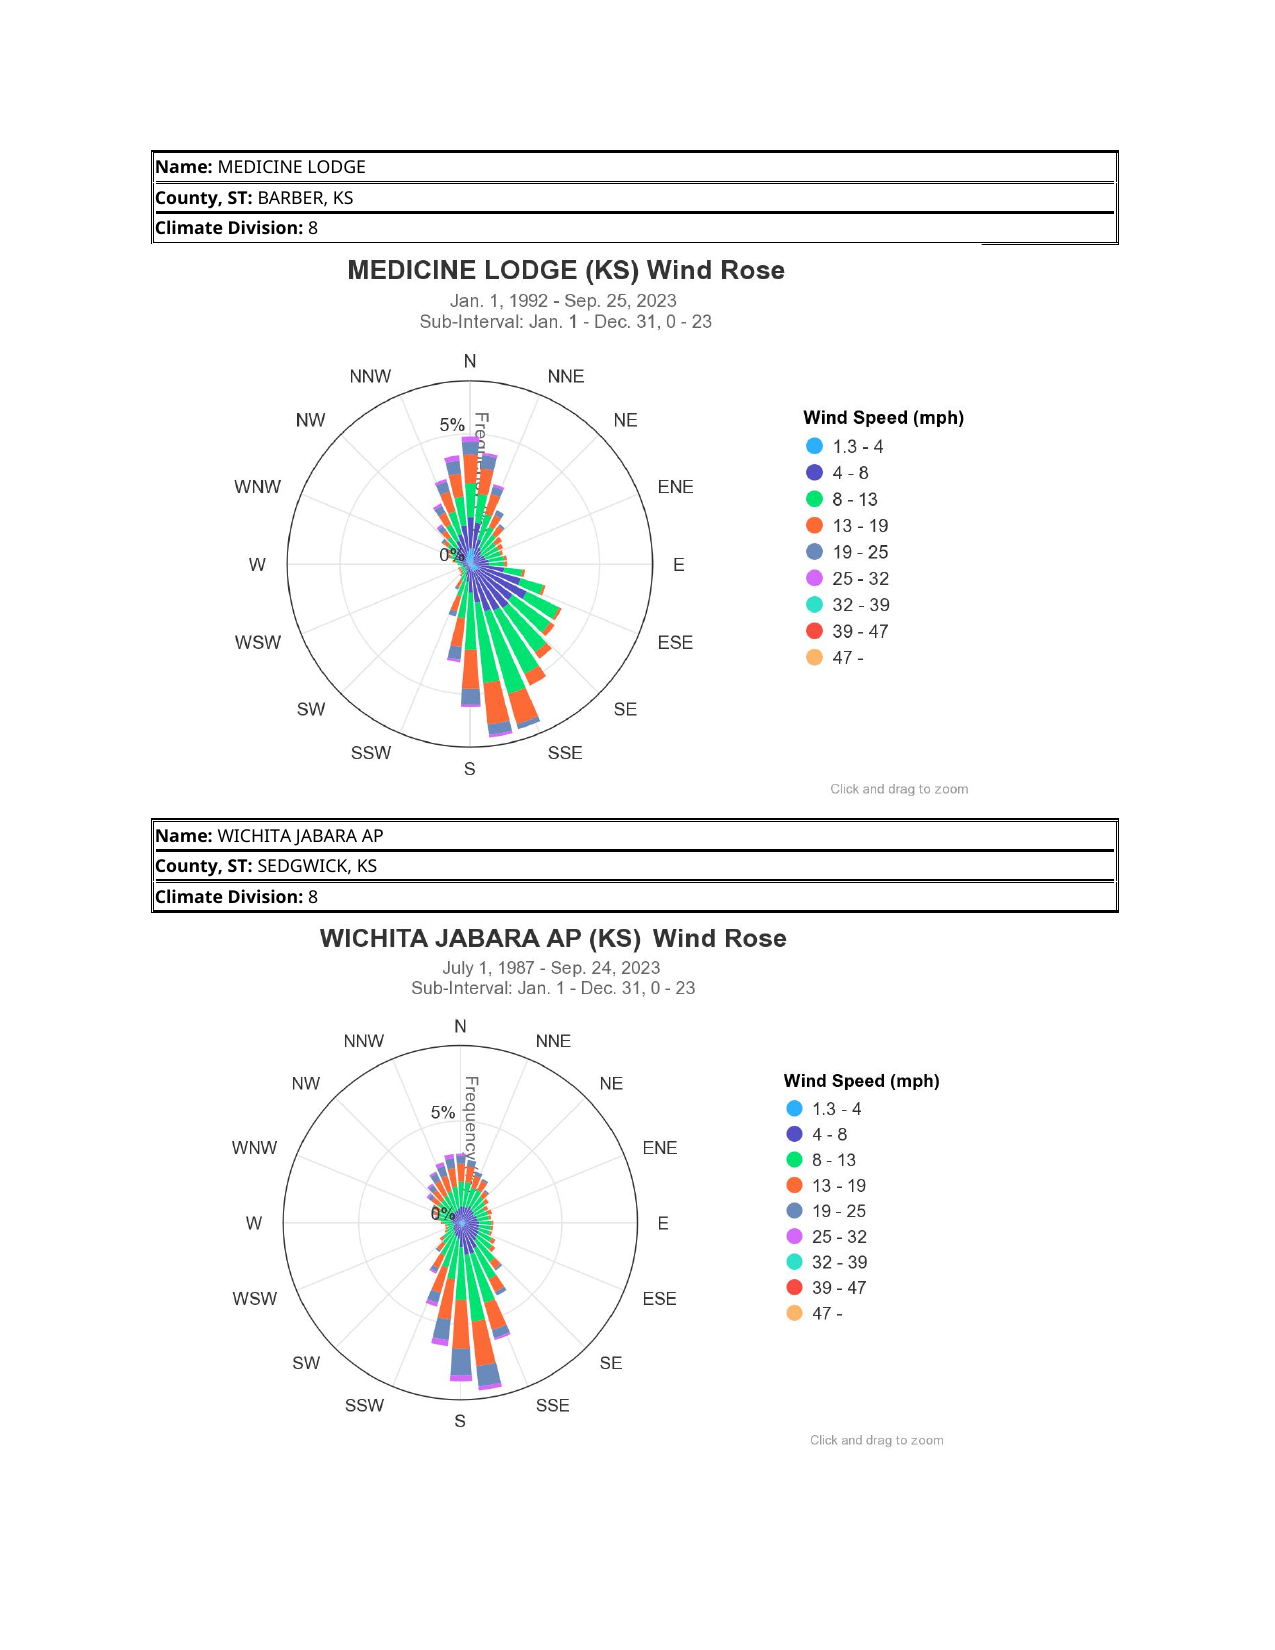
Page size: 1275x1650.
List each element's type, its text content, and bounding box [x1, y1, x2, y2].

table_header Name: MEDICINE LODGE [154, 153, 1116, 181]
table_cell Climate Division: 8 [154, 879, 1116, 910]
table_cell County, ST: BARBER, KS [152, 181, 1117, 211]
picture [150, 244, 982, 800]
table_cell Climate Division: 8 [154, 211, 1116, 242]
picture [150, 913, 957, 1451]
table_header Name: WICHITA JABARA AP [154, 822, 1116, 849]
table_cell County, ST: SEDGWICK, KS [154, 849, 1116, 879]
